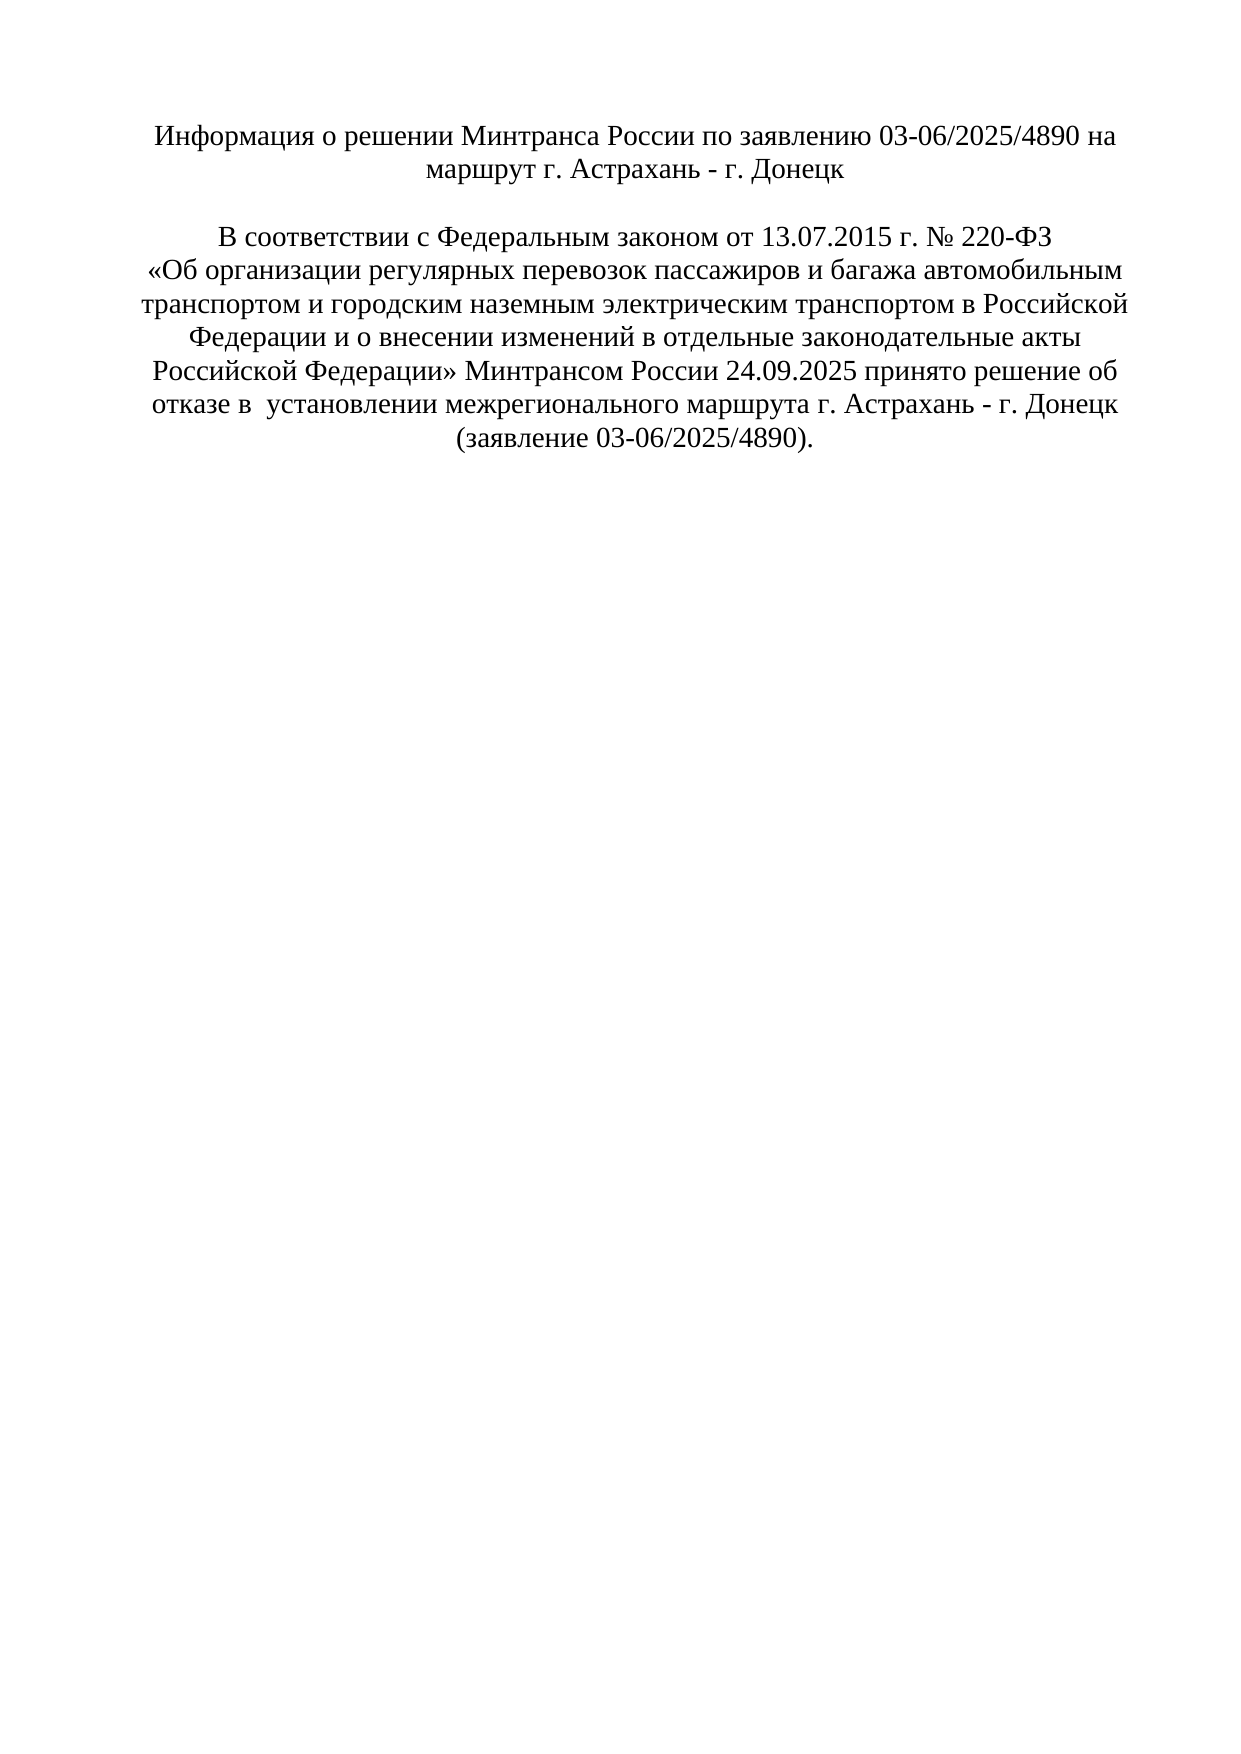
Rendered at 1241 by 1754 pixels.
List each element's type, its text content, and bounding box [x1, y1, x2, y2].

text Информация о решении Минтранса России по заявлению 03-06/2025/4890 на маршрут г. Астрахань - г. Донецк [118, 118, 1152, 185]
text В соответствии с Федеральным законом от 13.07.2015 г. № 220-ФЗ «Об организации регулярных перевозок пассажиров и багажа автомобильным транспортом и городским наземным электрическим транспортом в Российской Федерации и о внесении изменений в отдельные законодательные акты Российской Федерации» Минтрансом России 24.09.2025 принято решение об отказе в установлении межрегионального маршрута г. Астрахань - г. Донецк (заявление 03-06/2025/4890). [118, 219, 1152, 453]
